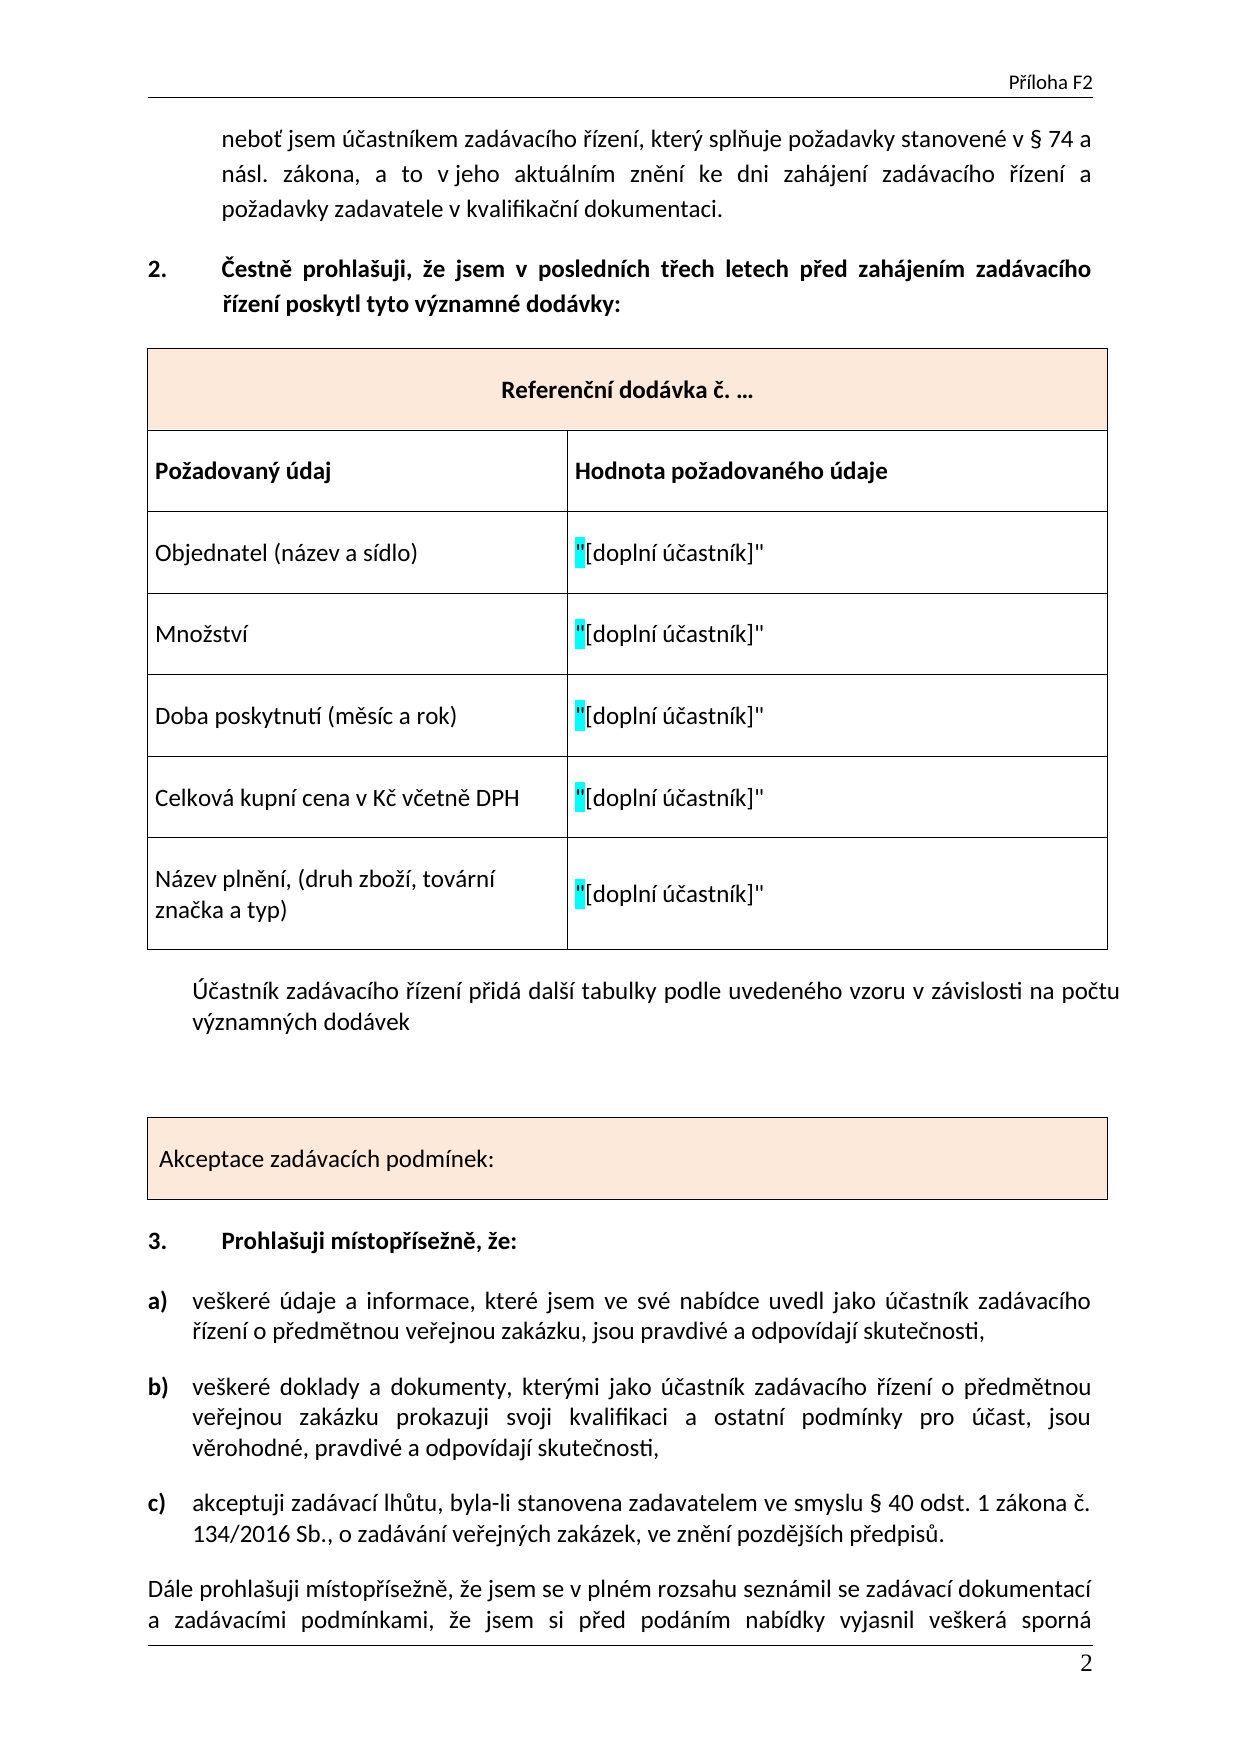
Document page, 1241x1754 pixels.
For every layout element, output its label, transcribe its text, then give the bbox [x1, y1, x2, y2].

table_cell Objednatel (název a sídlo) [148, 512, 567, 593]
list veškeré údaje a informace, které jsem ve své nabídce uvedl jako účastník zadávacího řízení o předmětnou veřejnou zakázku, jsou pravdivé a odpovídají skutečnosti, [148, 1285, 1093, 1346]
table_cell Množství [148, 594, 567, 674]
table_cell Požadovaný údaj [148, 431, 567, 511]
table_cell Název plnění, (druh zboží, tovární značka a typ) [148, 838, 567, 949]
list veškeré doklady a dokumenty, kterými jako účastník zadávacího řízení o předmětnou veřejnou zakázku prokazuji svoji kvalifikaci a ostatní podmínky pro účast, jsou věrohodné, pravdivé a odpovídají skutečnosti, [148, 1371, 1093, 1462]
table_header Referenční dodávka č. … [148, 349, 1107, 429]
table_cell [568, 838, 1107, 949]
list akceptuji zadávací lhůtu, byla-li stanovena zadavatelem ve smyslu § 40 odst. 1 zákona č. 134/2016 Sb., o zadávání veřejných zakázek, ve znění pozdějších předpisů. [148, 1487, 1093, 1548]
list Účastník zadávacího řízení přidá další tabulky podle uvedeného vzoru v závislosti na počtu významných dodávek [192, 975, 1122, 1036]
list neboť jsem účastníkem zadávacího řízení, který splňuje požadavky stanovené v § 74 a násl. zákona, a to v jeho aktuálním znění ke dni zahájení zadávacího řízení a požadavky zadavatele v kvalifikační dokumentaci. [221, 123, 1093, 223]
list Prohlašuji místopřísežně, že: [148, 1225, 1093, 1255]
table_cell [568, 675, 1107, 756]
table_cell Doba poskytnutí (měsíc a rok) [148, 675, 567, 756]
table_cell [568, 594, 1107, 674]
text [148, 1573, 1093, 1634]
list Čestně prohlašuji, že jsem v posledních třech letech před zahájením zadávacího řízení poskytl tyto významné dodávky: [148, 253, 1093, 318]
table_header Akceptace zadávacích podmínek: [148, 1118, 1107, 1199]
table_cell Celková kupní cena v Kč včetně DPH [148, 757, 567, 837]
table_cell [568, 512, 1107, 593]
table_cell [568, 757, 1107, 837]
table_cell Hodnota požadovaného údaje [568, 431, 1107, 511]
